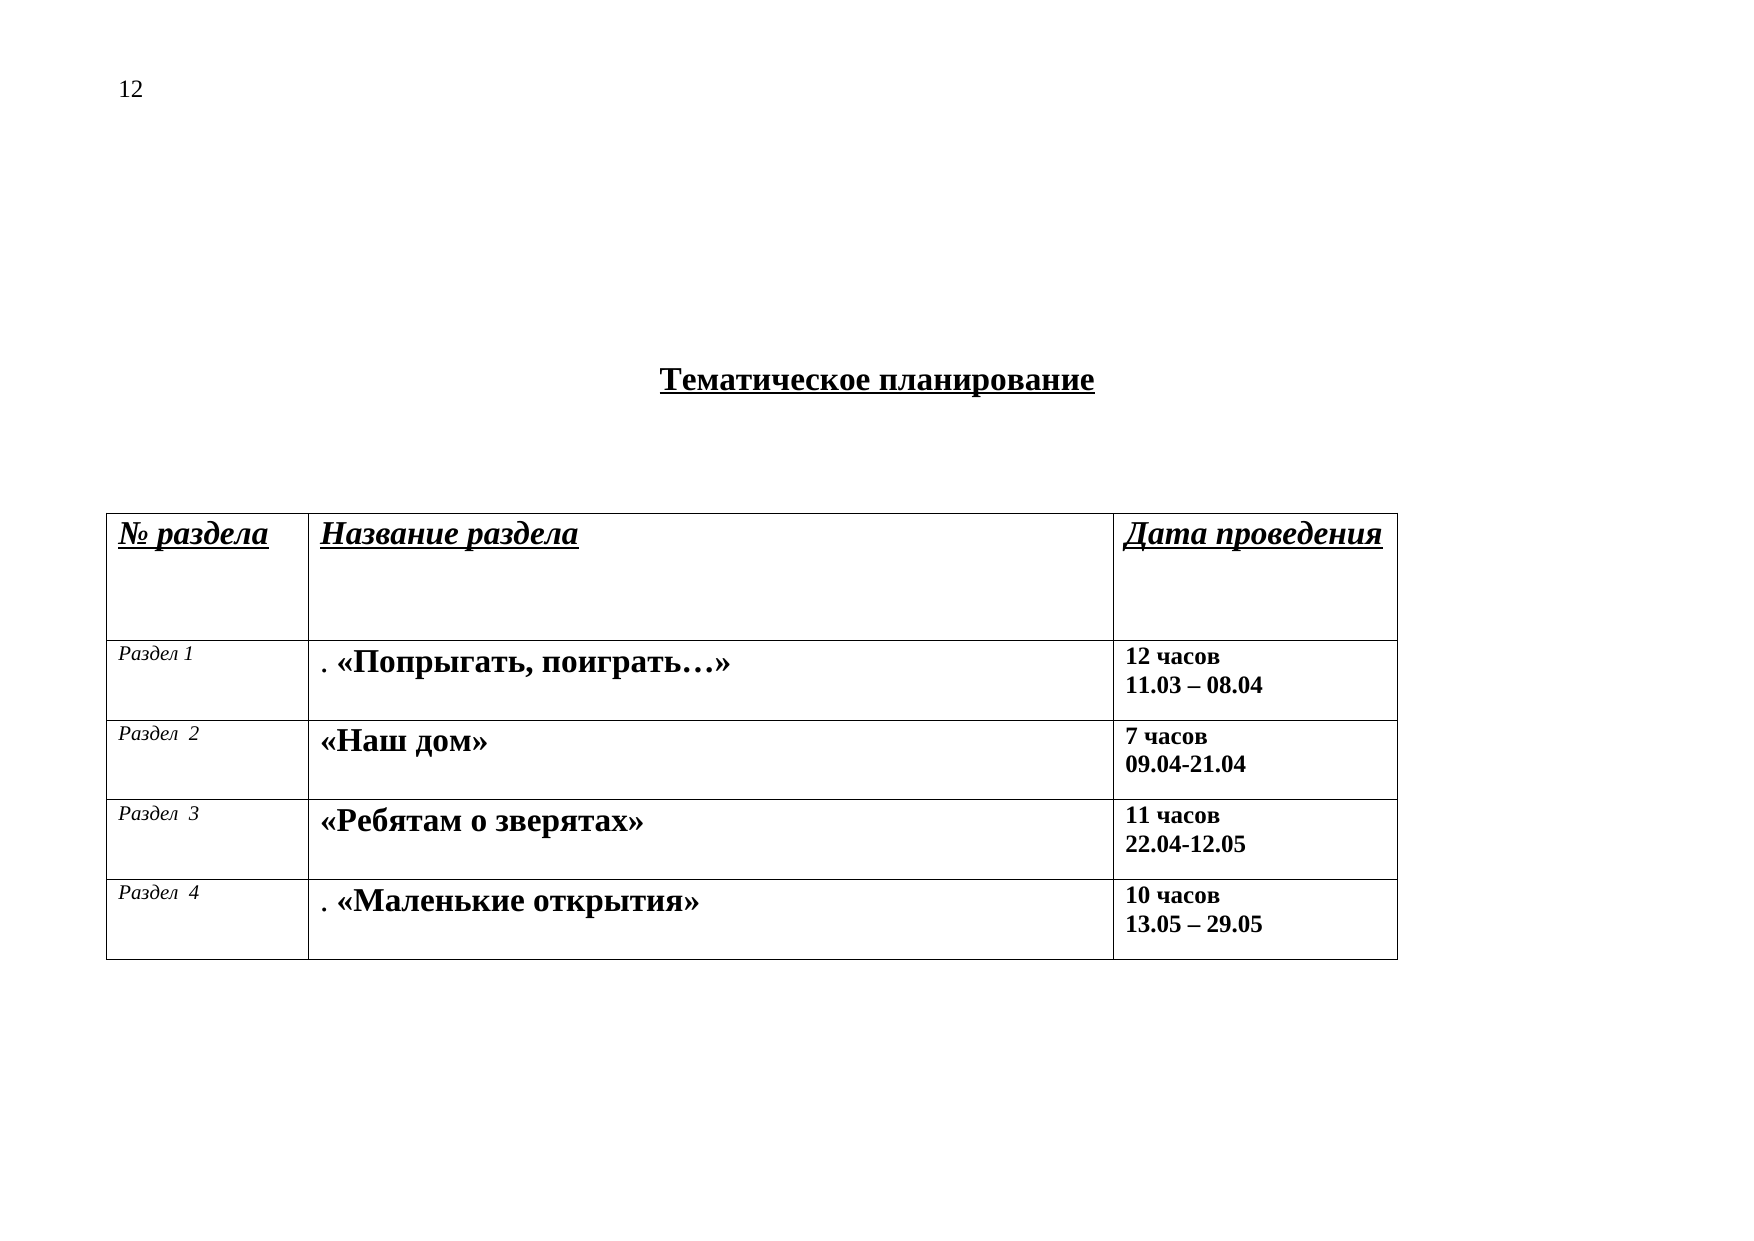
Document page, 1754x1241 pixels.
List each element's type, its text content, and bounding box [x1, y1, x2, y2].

table_header № раздела [107, 514, 308, 640]
table_cell . «Попрыгать, поиграть…» [309, 641, 1113, 720]
table_cell «Ребятам о зверятах» [309, 800, 1113, 879]
table_cell Раздел 4 [107, 880, 308, 959]
table_cell 7 часов 09.04-21.04 [1114, 721, 1397, 799]
table_cell Раздел 1 [107, 641, 308, 720]
table_cell Раздел 3 [107, 800, 308, 879]
table_cell 11 часов 22.04-12.05 [1114, 800, 1397, 879]
table_cell 10 часов 13.05 – 29.05 [1114, 880, 1397, 959]
text Тематическое планирование [118, 359, 1636, 398]
table_cell . «Маленькие открытия» [309, 880, 1113, 959]
table_header Дата проведения [1114, 514, 1397, 640]
table_header Название раздела [309, 514, 1113, 640]
table_cell Раздел 2 [107, 721, 308, 799]
table_cell 12 часов 11.03 – 08.04 [1114, 641, 1397, 720]
table_cell «Наш дом» [309, 721, 1113, 799]
